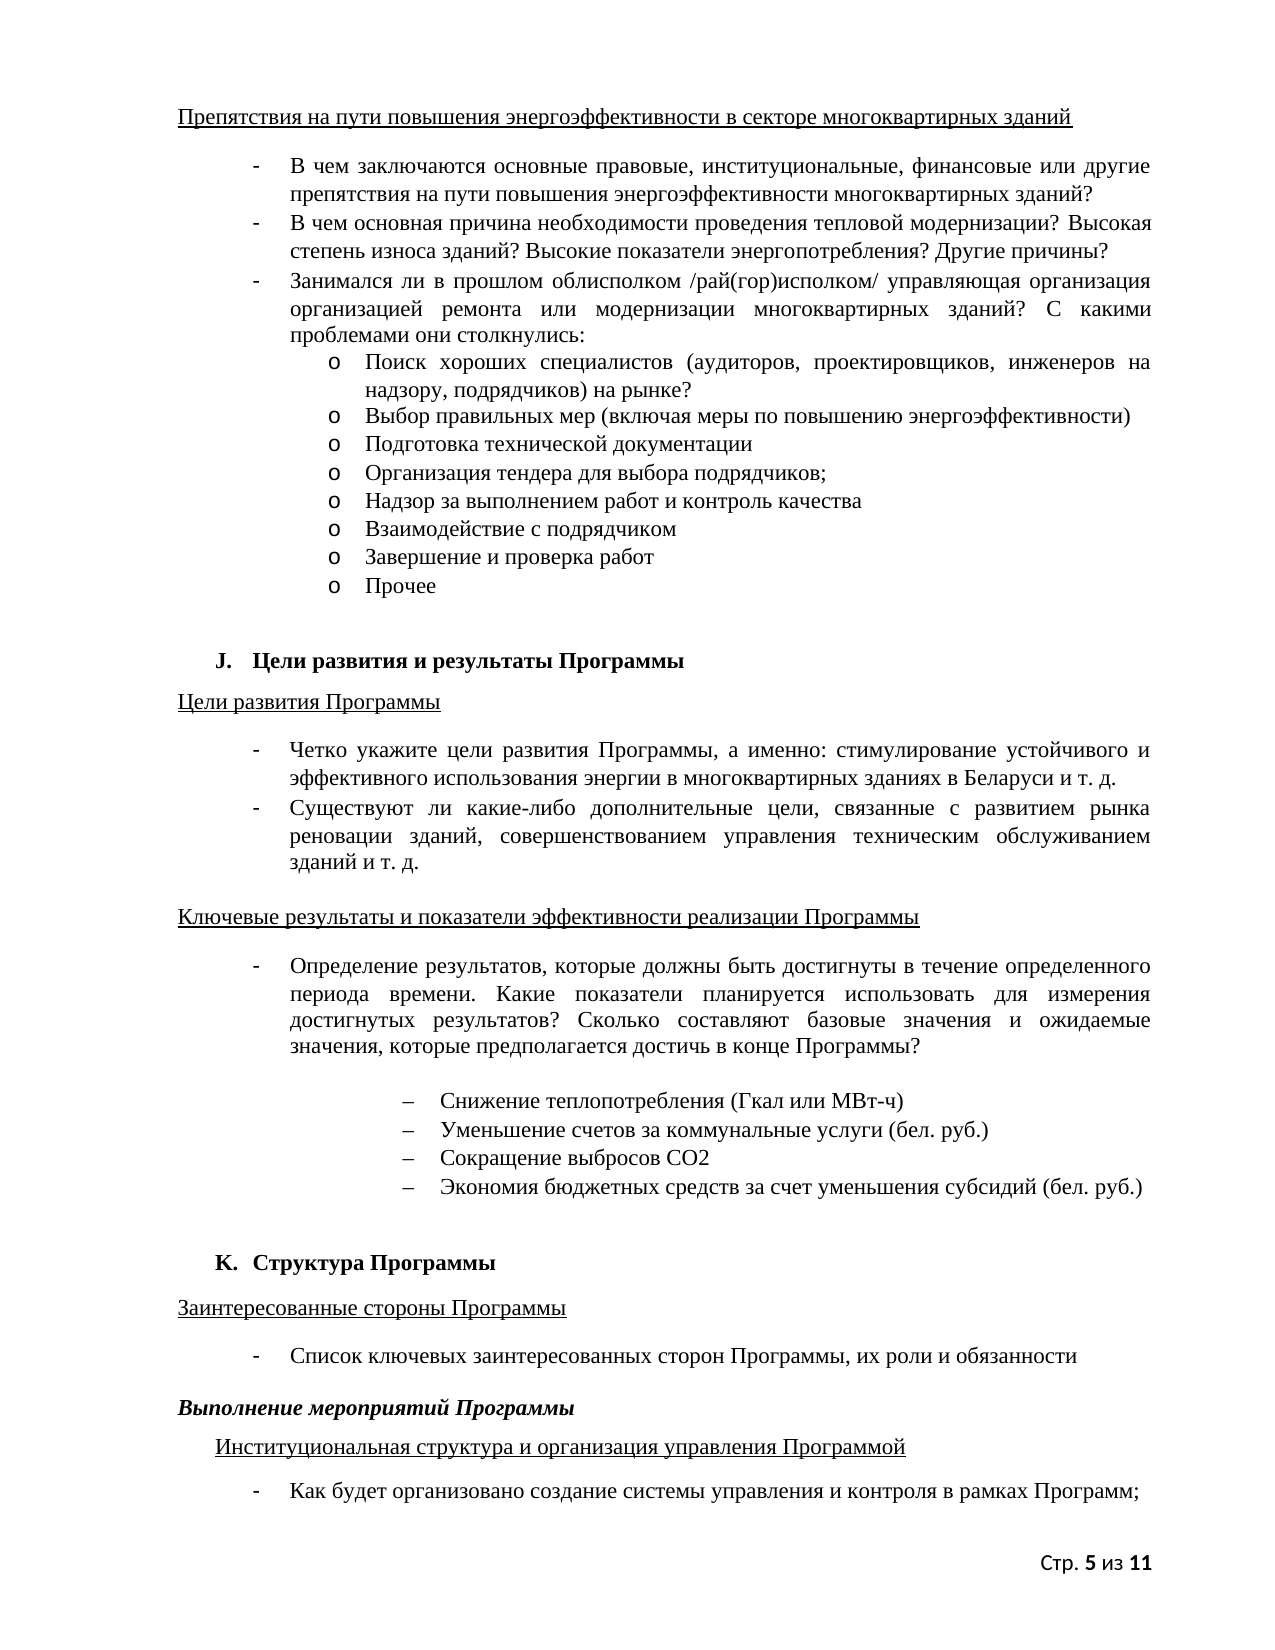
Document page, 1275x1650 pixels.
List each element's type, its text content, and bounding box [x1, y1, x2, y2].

list В чем заключаются основные правовые, институциональные, финансовые или другие препятствия на пути повышения энергоэффективности многоквартирных зданий? [252, 148, 1152, 206]
list Выбор правильных мер (включая меры по повышению энергоэффективности) [327, 402, 1152, 431]
list Поиск хороших специалистов (аудиторов, проектировщиков, инженеров на надзору, подрядчиков) на рынке? [327, 348, 1152, 402]
text Ключевые результаты и показатели эффективности реализации Программы [177, 903, 1152, 930]
text Заинтересованные стороны Программы [177, 1294, 1152, 1320]
list Сокращение выбросов CO2 [402, 1144, 1152, 1171]
list Взаимодействие с подрядчиком [327, 515, 1152, 543]
list Цели развития и результаты Программы [215, 647, 1152, 673]
list Список ключевых заинтересованных сторон Программы, их роли и обязанности [252, 1339, 1152, 1370]
list Как будет организовано создание системы управления и контроля в рамках Программ; [252, 1474, 1152, 1505]
list Подготовка технической документации [327, 431, 1152, 459]
list Надзор за выполнением работ и контроль качества [327, 487, 1152, 515]
list Экономия бюджетных средств за счет уменьшения субсидий (бел. руб.) [402, 1173, 1152, 1199]
text Выполнение мероприятий Программы [177, 1389, 1152, 1420]
list Определение результатов, которые должны быть достигнуты в течение определенного периода времени. Какие показатели планируется использовать для измерения достигнутых результатов? Сколько составляют базовые значения и ожидаемые значения, которые предполагается достичь в конце Программы? [252, 948, 1152, 1059]
list Существуют ли какие-либо дополнительные цели, связанные с развитием рынка реновации зданий, совершенствованием управления техническим обслуживанием зданий и т. д. [252, 791, 1152, 875]
list Прочее [327, 572, 1152, 600]
list В чем основная причина необходимости проведения тепловой модернизации? Высокая степень износа зданий? Высокие показатели энергопотребления? Другие причины? [252, 206, 1152, 264]
text Цели развития Программы [177, 688, 1152, 714]
list Занимался ли в прошлом облисполком /рай(гор)исполком/ управляющая организация организацией ремонта или модернизации многоквартирных зданий? С какими проблемами они столкнулись: [252, 264, 1152, 348]
list Завершение и проверка работ [327, 543, 1152, 572]
list Уменьшение счетов за коммунальные услуги (бел. руб.) [402, 1116, 1152, 1142]
list Структура Программы [215, 1249, 1152, 1275]
text Препятствия на пути повышения энергоэффективности в секторе многоквартирных зданий [177, 103, 1152, 130]
list Четко укажите цели развития Программы, а именно: стимулирование устойчивого и эффективного использования энергии в многоквартирных зданиях в Беларуси и т. д. [252, 733, 1152, 791]
list Организация тендера для выбора подрядчиков; [327, 459, 1152, 487]
list Снижение теплопотребления (Гкал или МВт-ч) [402, 1088, 1152, 1114]
text Институциональная структура и организация управления Программой [215, 1433, 1152, 1459]
